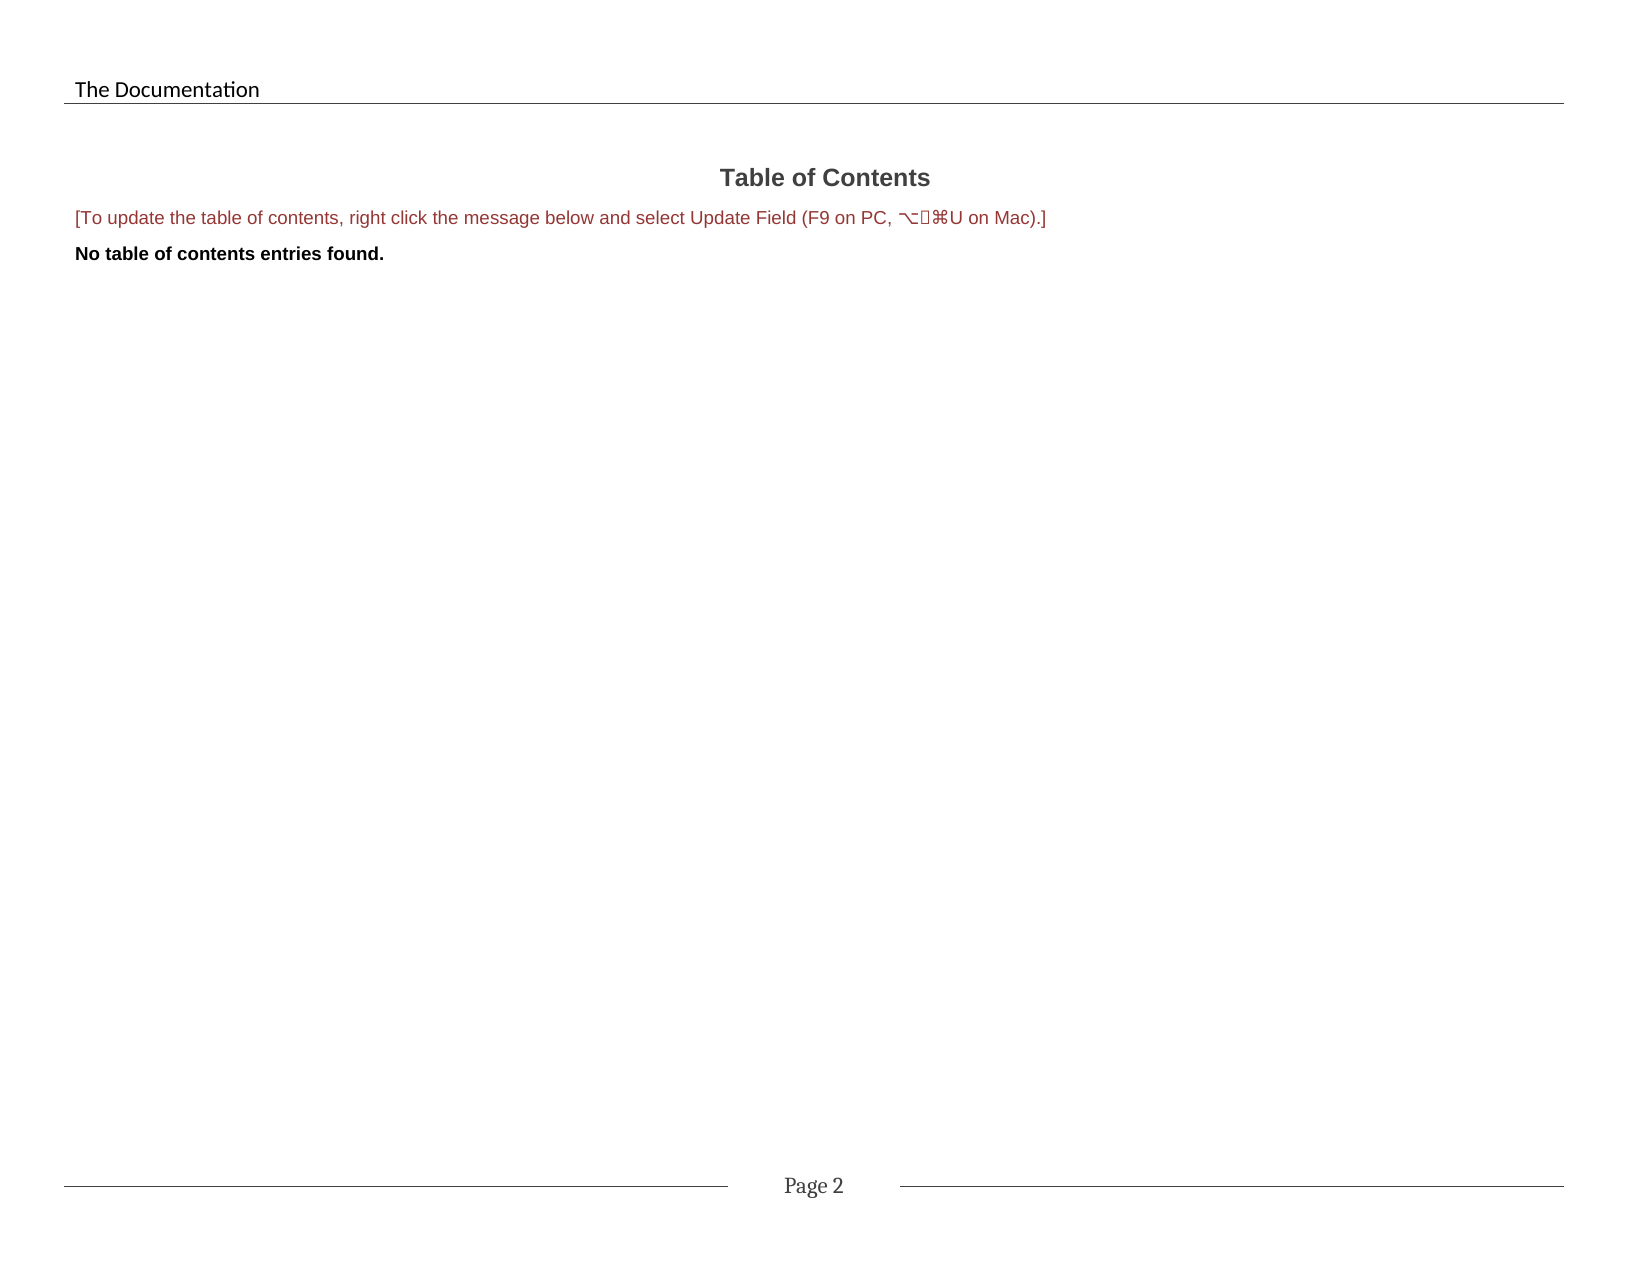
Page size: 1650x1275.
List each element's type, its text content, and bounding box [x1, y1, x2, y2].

subtitle Table of Contents [75, 163, 1575, 192]
text No table of contents entries found. [75, 242, 1575, 264]
text [To update the table of contents, right click the message below and select Update Field (F9 on PC, ⌥⌘U on Mac).] [75, 204, 1575, 230]
